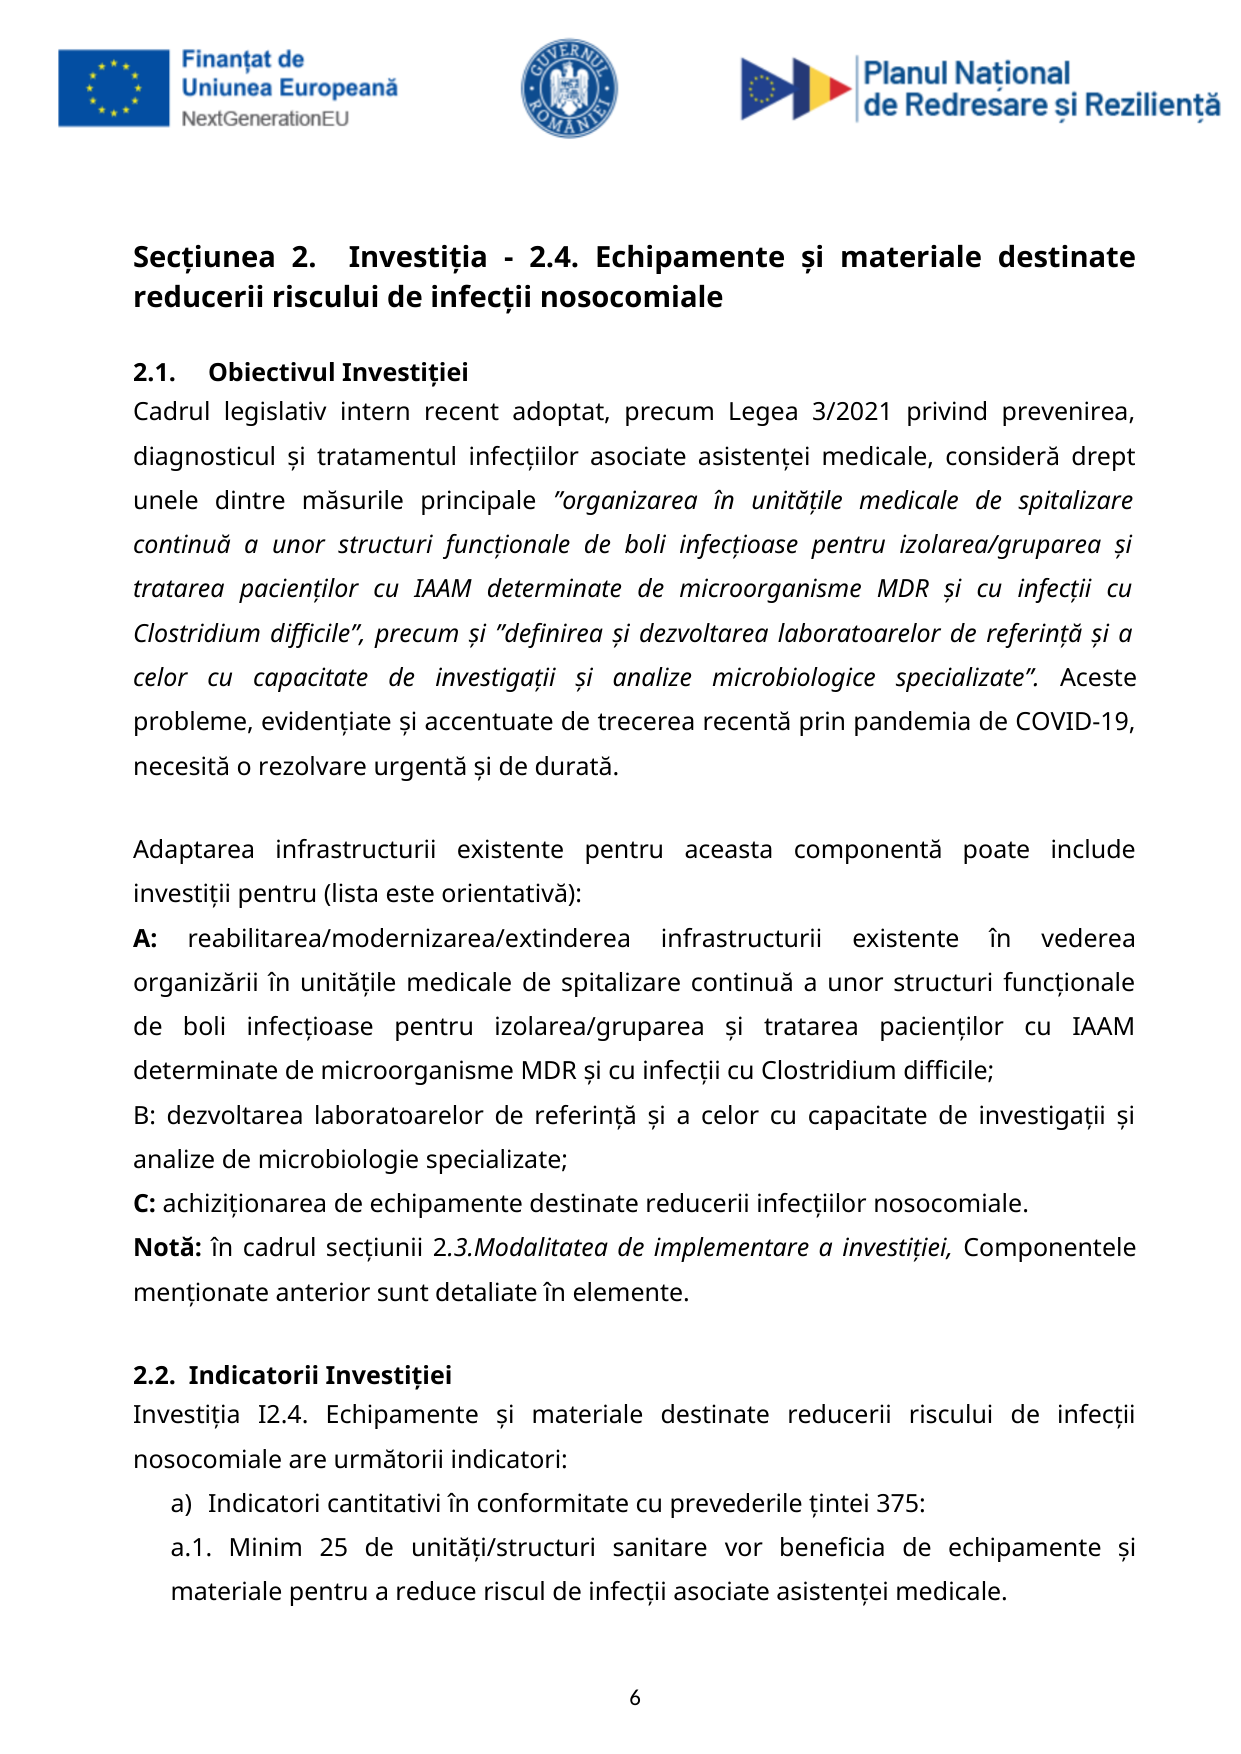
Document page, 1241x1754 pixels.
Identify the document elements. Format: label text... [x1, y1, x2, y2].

list Cadrul legislativ intern recent adoptat, precum Legea 3/2021 privind prevenirea, diagnosticul și tratamentul infecțiilor asociate asistenței medicale, consideră drept unele dintre măsurile principale ”organizarea în unitățile medicale de spitalizare continuă a unor structuri funcționale de boli infecțioase pentru izolarea/gruparea și tratarea pacienților cu IAAM determinate de microorganisme MDR și cu infecții cu Clostridium difficile”, precum și ”definirea și dezvoltarea laboratoarelor de referință și a celor cu capacitate de investigații și analize microbiologice specializate”. Aceste probleme, evidențiate și accentuate de trecerea recentă prin pandemia de COVID-19, necesită o rezolvare urgentă și de durată. [133, 394, 1137, 782]
list Adaptarea infrastructurii existente pentru aceasta componentă poate include investiții pentru (lista este orientativă): [133, 832, 1137, 910]
list Secțiunea 2. Investiția - 2.4. Echipamente și materiale destinate reducerii riscului de infecții nosocomiale [133, 236, 1137, 316]
list A: reabilitarea/modernizarea/extinderea infrastructurii existente în vederea organizării în unitățile medicale de spitalizare continuă a unor structuri funcționale de boli infecțioase pentru izolarea/gruparea și tratarea pacienților cu IAAM determinate de microorganisme MDR și cu infecții cu Clostridium difficile; [133, 920, 1137, 1087]
text a.1. Minim 25 de unități/structuri sanitare vor beneficia de echipamente și materiale pentru a reduce riscul de infecții asociate asistenței medicale. [170, 1530, 1137, 1608]
text a) Indicatori cantitativi în conformitate cu prevederile țintei 375: [170, 1486, 1137, 1519]
text 2.1. Obiectivul Investiției [133, 355, 1137, 389]
picture [0, 17, 1228, 162]
text Investiția I2.4. Echipamente și materiale destinate reducerii riscului de infecții nosocomiale are următorii indicatori: [133, 1397, 1137, 1475]
list B: dezvoltarea laboratoarelor de referință și a celor cu capacitate de investigații și analize de microbiologie specializate; [133, 1097, 1137, 1176]
text 2.2. Indicatorii Investiției [133, 1358, 1137, 1392]
list C: achiziționarea de echipamente destinate reducerii infecțiilor nosocomiale. [133, 1186, 1137, 1220]
list Notă: în cadrul secțiunii 2.3.Modalitatea de implementare a investiției, Componentele menționate anterior sunt detaliate în elemente. [133, 1230, 1137, 1308]
